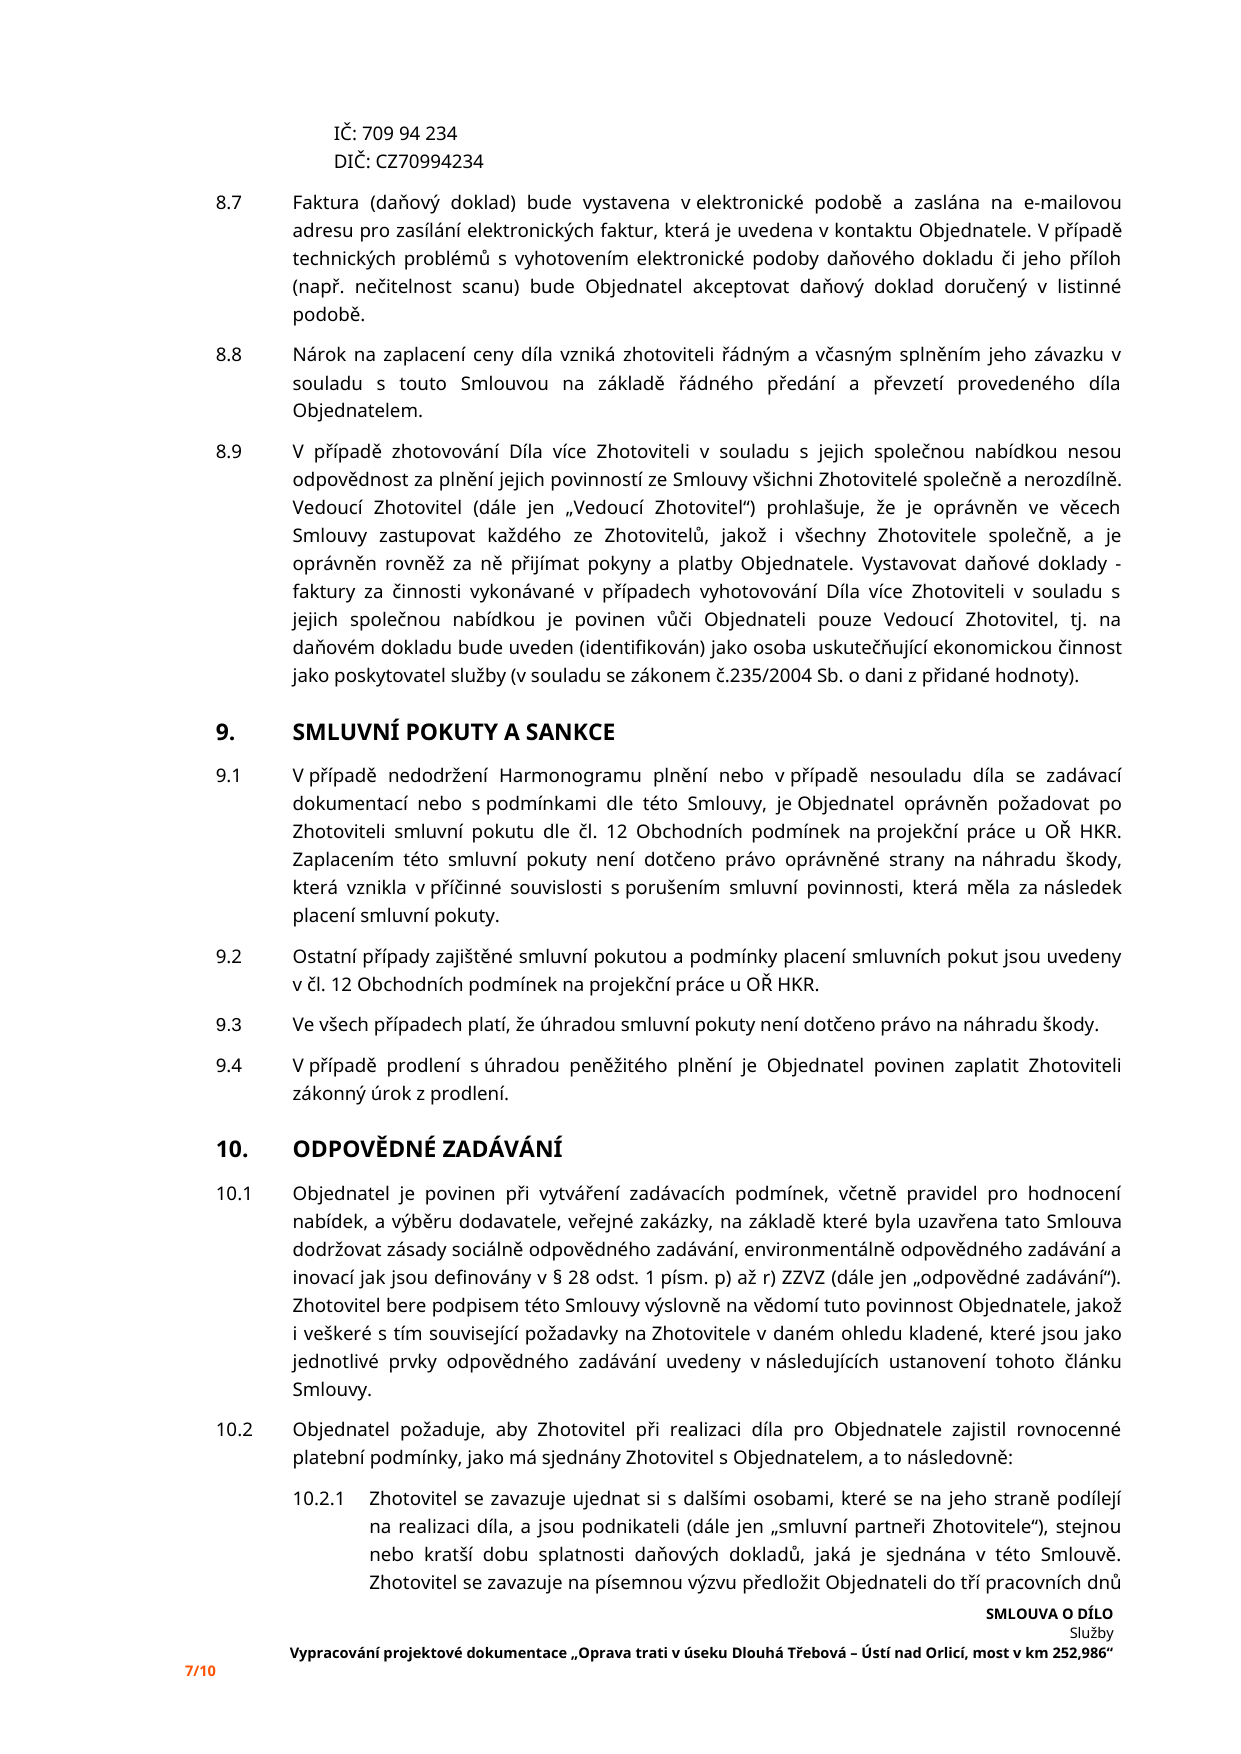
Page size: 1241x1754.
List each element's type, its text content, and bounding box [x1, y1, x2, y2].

text IČ: 709 94 234 [216, 121, 1122, 146]
text V případě zhotovování Díla více Zhotoviteli v souladu s jejich společnou nabídkou nesou odpovědnost za plnění jejich povinností ze Smlouvy všichni Zhotovitelé společně a nerozdílně. Vedoucí Zhotovitel (dále jen „Vedoucí Zhotovitel“) prohlašuje, že je oprávněn ve věcech Smlouvy zastupovat každého ze Zhotovitelů, jakož i všechny Zhotovitele společně, a je oprávněn rovněž za ně přijímat pokyny a platby Objednatele. Vystavovat daňové doklady - faktury za činnosti vykonávané v případech vyhotovování Díla více Zhotoviteli v souladu s jejich společnou nabídkou je povinen vůči Objednateli pouze Vedoucí Zhotovitel, tj. na daňovém dokladu bude uveden (identifikován) jako osoba uskutečňující ekonomickou činnost jako poskytovatel služby (v souladu se zákonem č.235/2004 Sb. o dani z přidané hodnoty). [216, 438, 1122, 688]
text Objednatel požaduje, aby Zhotovitel při realizaci díla pro Objednatele zajistil rovnocenné platební podmínky, jako má sjednány Zhotovitel s Objednatelem, a to následovně: [216, 1417, 1122, 1470]
text Faktura (daňový doklad) bude vystavena v elektronické podobě a zaslána na e-mailovou adresu pro zasílání elektronických faktur, která je uvedena v kontaktu Objednatele. V případě technických problémů s vyhotovením elektronické podoby daňového dokladu či jeho příloh (např. nečitelnost scanu) bude Objednatel akceptovat daňový doklad doručený v listinné podobě. [216, 189, 1122, 327]
text Ostatní případy zajištěné smluvní pokutou a podmínky placení smluvních pokut jsou uvedeny v čl. 12 Obchodních podmínek na projekční práce u OŘ HKR. [216, 943, 1122, 997]
text V případě nedodržení Harmonogramu plnění nebo v případě nesouladu díla se zadávací dokumentací nebo s podmínkami dle této Smlouvy, je Objednatel oprávněn požadovat po Zhotoviteli smluvní pokutu dle čl. 12 Obchodních podmínek na projekční práce u OŘ HKR. Zaplacením této smluvní pokuty není dotčeno právo oprávněné strany na náhradu škody, která vznikla v příčinné souvislosti s porušením smluvní povinnosti, která měla za následek placení smluvní pokuty. [216, 762, 1122, 928]
text Odpovědné zadávání [216, 1133, 1122, 1164]
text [292, 1485, 1122, 1595]
text Objednatel je povinen při vytváření zadávacích podmínek, včetně pravidel pro hodnocení nabídek, a výběru dodavatele, veřejné zakázky, na základě které byla uzavřena tato Smlouva dodržovat zásady sociálně odpovědného zadávání, environmentálně odpovědného zadávání a inovací jak jsou definovány v § 28 odst. 1 písm. p) až r) ZZVZ (dále jen „odpovědné zadávání“). Zhotovitel bere podpisem této Smlouvy výslovně na vědomí tuto povinnost Objednatele, jakož i veškeré s tím související požadavky na Zhotovitele v daném ohledu kladené, které jsou jako jednotlivé prvky odpovědného zadávání uvedeny v následujících ustanovení tohoto článku Smlouvy. [216, 1180, 1122, 1402]
text SMLUVNÍ POKUTY a SANKCE [216, 716, 1122, 747]
text V případě prodlení s úhradou peněžitého plnění je Objednatel povinen zaplatit Zhotoviteli zákonný úrok z prodlení. [216, 1052, 1122, 1106]
text Nárok na zaplacení ceny díla vzniká zhotoviteli řádným a včasným splněním jeho závazku v souladu s touto Smlouvou na základě řádného předání a převzetí provedeného díla Objednatelem. [216, 342, 1122, 423]
text DIČ: CZ70994234 [216, 149, 1122, 174]
text Ve všech případech platí, že úhradou smluvní pokuty není dotčeno právo na náhradu škody. [216, 1012, 1122, 1037]
